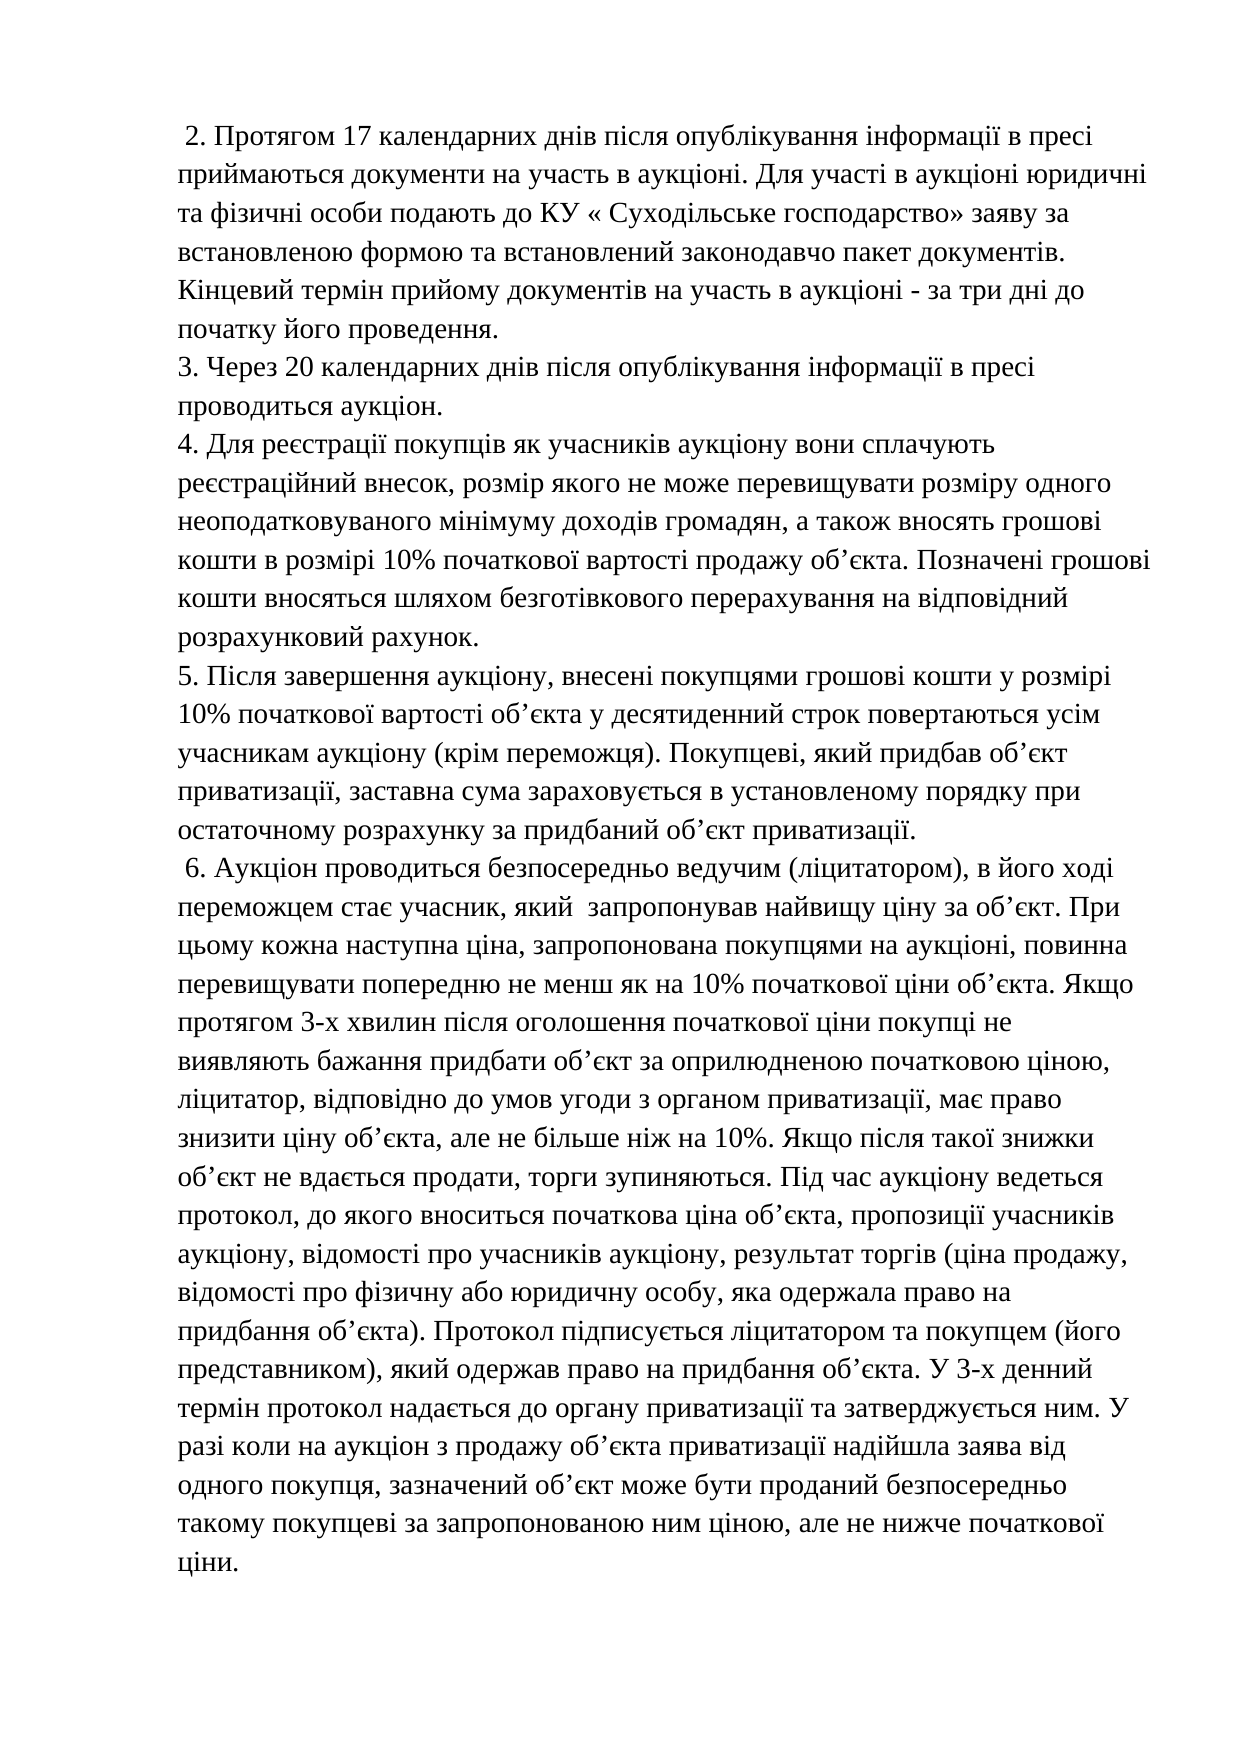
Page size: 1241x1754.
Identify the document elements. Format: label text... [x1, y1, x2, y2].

list 4. Для реєстрації покупців як учасників аукціону вони сплачують реєстраційний внесок, розмір якого не може перевищувати розміру одного неоподатковуваного мінімуму доходів громадян, а також вносять грошові кошти в розмірі 10% початкової вартості продажу об’єкта. Позначені грошові кошти вносяться шляхом безготівкового перерахування на відповідний розрахунковий рахунок. [177, 426, 1152, 653]
list 2. Протягом 17 календарних днів після опублікування інформації в пресі приймаються документи на участь в аукціоні. Для участі в аукціоні юридичні та фізичні особи подають до КУ « Суходільське господарство» заяву за встановленою формою та встановлений законодавчо пакет документів. Кінцевий термін прийому документів на участь в аукціоні - за три дні до початку його проведення. [177, 118, 1152, 344]
list 3. Через 20 календарних днів після опублікування інформації в пресі проводиться аукціон. [177, 349, 1152, 421]
list 6. Аукціон проводиться безпосередньо ведучим (ліцитатором), в його ході переможцем стає учасник, який запропонував найвищу ціну за об’єкт. При цьому кожна наступна ціна, запропонована покупцями на аукціоні, повинна перевищувати попередню не менш як на 10% початкової ціни об’єкта. Якщо протягом 3-х хвилин після оголошення початкової ціни покупці не виявляють бажання придбати об’єкт за оприлюдненою початковою ціною, ліцитатор, відповідно до умов угоди з органом приватизації, має право знизити ціну об’єкта, але не більше ніж на 10%. Якщо після такої знижки об’єкт не вдається продати, торги зупиняються. Під час аукціону ведеться протокол, до якого вноситься початкова ціна об’єкта, пропозиції учасників аукціону, відомості про учасників аукціону, результат торгів (ціна продажу, відомості про фізичну або юридичну особу, яка одержала право на придбання об’єкта). Протокол підписується ліцитатором та покупцем (його представником), який одержав право на придбання об’єкта. У 3-х денний термін протокол надається до органу приватизації та затверджується ним. У разі коли на аукціон з продажу об’єкта приватизації надійшла заява від одного покупця, зазначений об’єкт може бути проданий безпосередньо такому покупцеві за запропонованою ним ціною, але не нижче початкової ціни. [177, 850, 1152, 1578]
list 5. Після завершення аукціону, внесені покупцями грошові кошти у розмірі 10% початкової вартості об’єкта у десятиденний строк повертаються усім учасникам аукціону (крім переможця). Покупцеві, який придбав об’єкт приватизації, заставна сума зараховується в установленому порядку при остаточному розрахунку за придбаний об’єкт приватизації. [177, 658, 1152, 845]
